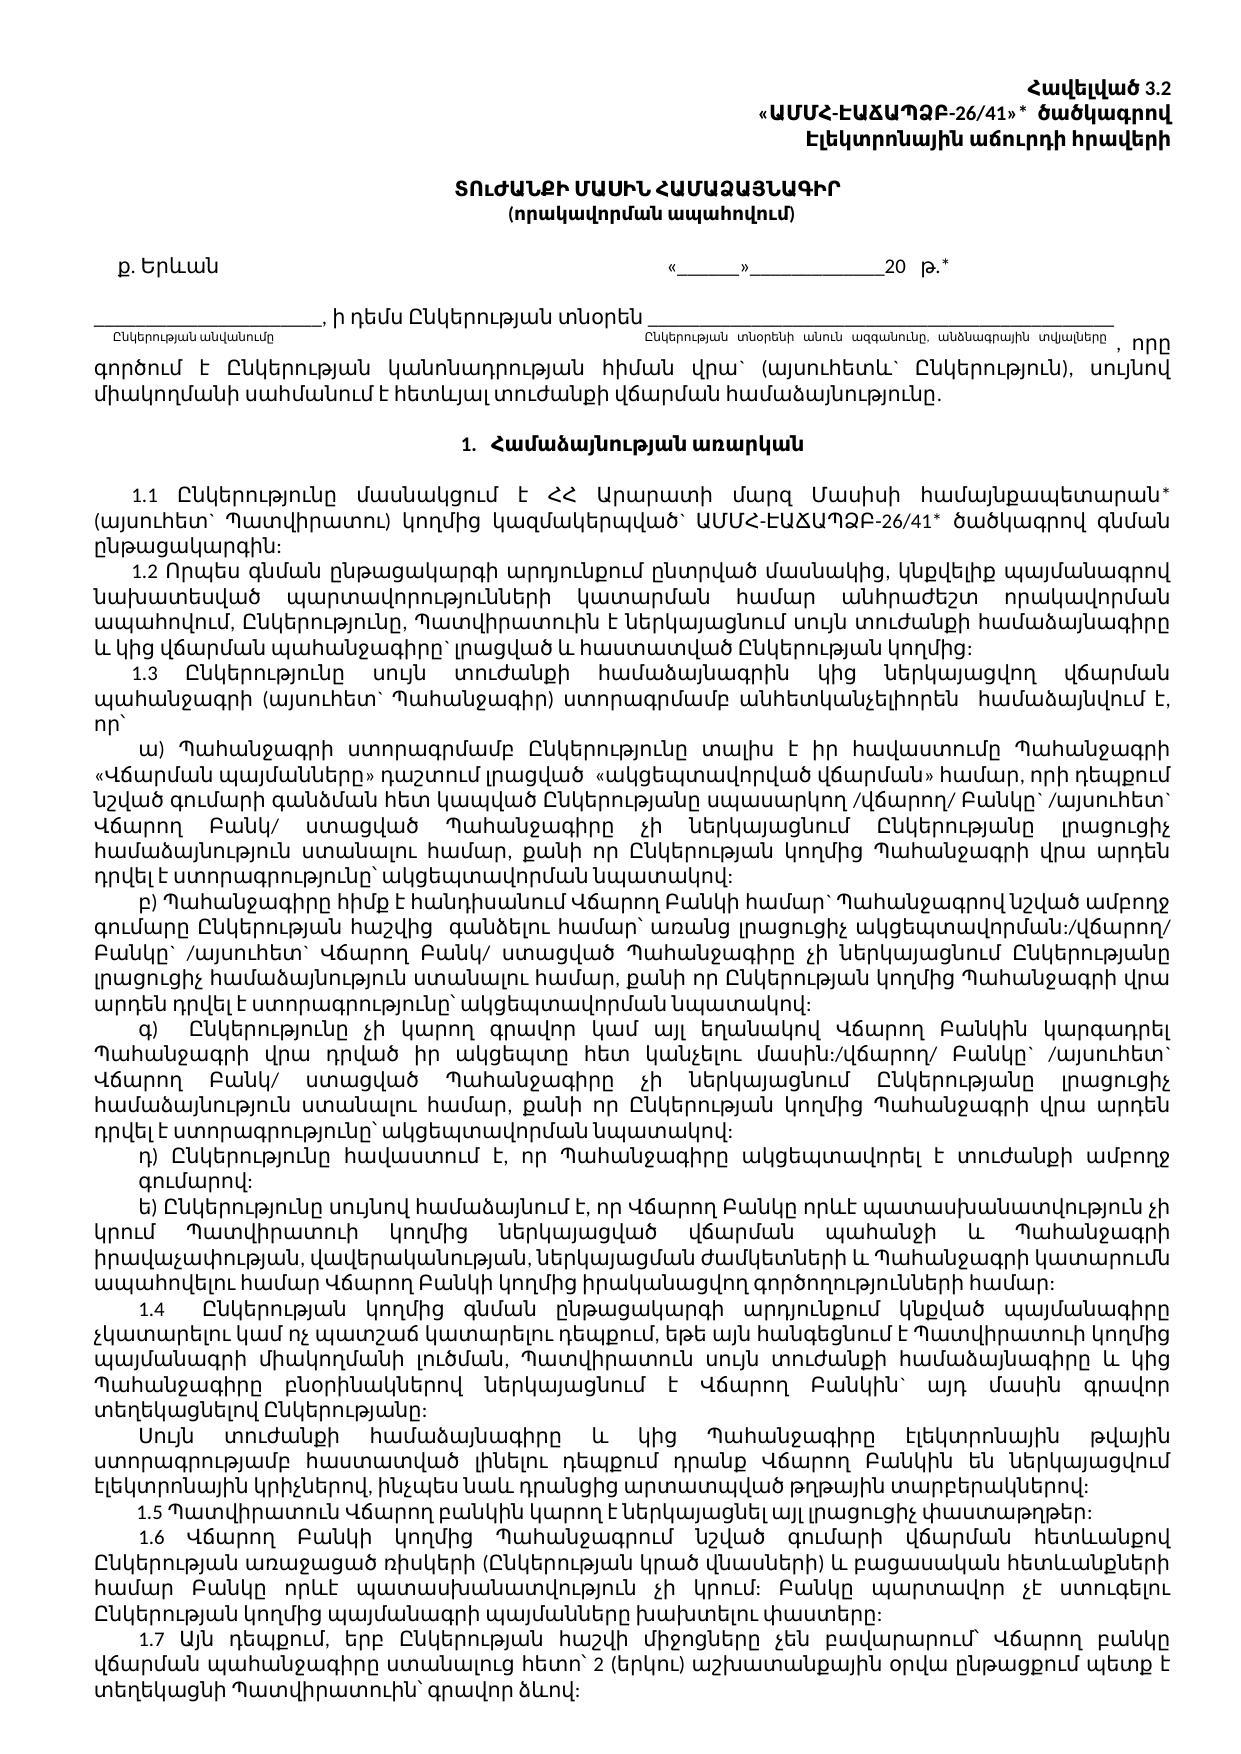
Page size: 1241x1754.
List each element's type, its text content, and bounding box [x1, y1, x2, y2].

text Հավելված 3.2 [94, 75, 1171, 100]
text 1.6 Վճարող Բանկի կողմից Պահանջագրում նշված գումարի վճարման հետևանքով Ընկերության առաջացած ռիսկերի (Ընկերության կրած վնասների) և բացասական հետևանքների համար Բանկը որևէ պատասխանատվություն չի կրում: Բանկը պարտավոր չէ ստուգելու Ընկերության կողմից պայմանագրի պայմանները խախտելու փաստերը: [94, 1524, 1171, 1626]
text ա) Պահանջագրի ստորագրմամբ Ընկերությունը տալիս է իր հավաստումը Պահանջագրի «Վճարման պայմանները» դաշտում լրացված «ակցեպտավորված վճարման» համար, որի դեպքում նշված գումարի գանձման հետ կապված Ընկերությանը սպասարկող /վճարող/ Բանկը` /այսուհետ` Վճարող Բանկ/ ստացված Պահանջագիրը չի ներկայացնում Ընկերությանը լրացուցիչ համաձայնություն ստանալու համար, քանի որ Ընկերության կողմից Պահանջագրի վրա արդեն դրվել է ստորագրությունը՝ ակցեպտավորման նպատակով: [94, 737, 1171, 889]
text 1.3 Ընկերությունը սույն տուժանքի համաձայնագրին կից ներկայացվող վճարման պահանջագրի (այսուհետ` Պահանջագիր) ստորագրմամբ անհետկանչելիորեն համաձայնվում է, որ՝ [94, 660, 1171, 737]
text 1.4 Ընկերության կողմից գնման ընթացակարգի արդյունքում կնքված պայմանագիրը չկատարելու կամ ոչ պատշաճ կատարելու դեպքում, եթե այն հանգեցնում է Պատվիրատուի կողմից պայմանագրի միակողմանի լուծման, Պատվիրատուն սույն տուժանքի համաձայնագիրը և կից Պահանջագիրը բնօրինակներով ներկայացնում է Վճարող Բանկին` այդ մասին գրավոր տեղեկացնելով Ընկերությանը: [94, 1296, 1171, 1423]
text ե) Ընկերությունը սույնով համաձայնում է, որ Վճարող Բանկը որևէ պատասխանատվություն չի կրում Պատվիրատուի կողմից ներկայացված վճարման պահանջի և Պահանջագրի իրավաչափության, վավերականության, ներկայացման ժամկետների և Պահանջագրի կատարումն ապահովելու համար Վճարող Բանկի կողմից իրականացվող գործողությունների համար: [94, 1194, 1171, 1296]
text բ) Պահանջագիրը հիմք է հանդիսանում Վճարող Բանկի համար` Պահանջագրով նշված ամբողջ գումարը Ընկերության հաշվից գանձելու համար՝ առանց լրացուցիչ ակցեպտավորման:/վճարող/ Բանկը` /այսուհետ` Վճարող Բանկ/ ստացված Պահանջագիրը չի ներկայացնում Ընկերությանը լրացուցիչ համաձայնություն ստանալու համար, քանի որ Ընկերության կողմից Պահանջագրի վրա արդեն դրվել է ստորագրությունը՝ ակցեպտավորման նպատակով: [94, 889, 1171, 1016]
text (որակավորման ապահովում) [94, 202, 1171, 225]
text 1. Համաձայնության առարկան [94, 432, 1171, 457]
text Էլեկտրոնային աճուրդի հրավերի [94, 126, 1171, 151]
text դ) Ընկերությունը հավաստում է, որ Պահանջագիրը ակցեպտավորել է տուժանքի ամբողջ գումարով: [138, 1143, 1171, 1194]
text Ընկերության անվանումը Ընկերության տնօրենի անուն ազգանունը, անձնագրային տվյալները , որը գործում է Ընկերության կանոնադրության հիման վրա` (այսուհետև` Ընկերություն), սույնով միակողմանի սահմանում է հետևյալ տուժանքի վճարման համաձայնությունը. [94, 330, 1171, 406]
text 1.1 Ընկերությունը մասնակցում է ՀՀ Արարատի մարզ Մասիսի համայնքապետարան* (այսուհետ` Պատվիրատու) կողմից կազմակերպված` ԱՄՄՀ-ԷԱՃԱՊՁԲ-26/41* ծածկագրով գնման ընթացակարգին: [94, 482, 1171, 559]
text Սույն տուժանքի համաձայնագիրը և կից Պահանջագիրը էլեկտրոնային թվային ստորագրությամբ հաստատված լինելու դեպքում դրանք Վճարող Բանկին են ներկայացվում էլեկտրոնային կրիչներով, ինչպես նաև դրանցից արտատպված թղթային տարբերակներով: [94, 1423, 1171, 1499]
text 1.5 Պատվիրատուն Վճարող բանկին կարող է ներկայացնել այլ լրացուցիչ փաստաթղթեր: [94, 1499, 1171, 1524]
text «ԱՄՄՀ-ԷԱՃԱՊՁԲ-26/41»* ծածկագրով [94, 100, 1171, 126]
text գ) Ընկերությունը չի կարող գրավոր կամ այլ եղանակով Վճարող Բանկին կարգադրել Պահանջագրի վրա դրված իր ակցեպտը հետ կանչելու մասին:/վճարող/ Բանկը` /այսուհետ` Վճարող Բանկ/ ստացված Պահանջագիրը չի ներկայացնում Ընկերությանը լրացուցիչ համաձայնություն ստանալու համար, քանի որ Ընկերության կողմից Պահանջագրի վրա արդեն դրվել է ստորագրությունը՝ ակցեպտավորման նպատակով: [94, 1016, 1171, 1143]
text ք. Երևան «______»_____________20 թ.* [94, 254, 1171, 279]
text ______________________, ի դեմս Ընկերության տնօրեն _____________________________________________ [94, 304, 1171, 330]
text ՏՈւԺԱՆՔԻ ՄԱՍԻՆ ՀԱՄԱՁԱՅՆԱԳԻՐ [94, 177, 1171, 202]
text 1.7 Այն դեպքում, երբ Ընկերության հաշվի միջոցները չեն բավարարում՝ Վճարող բանկը վճարման պահանջագիրը ստանալուց հետո՝ 2 (երկու) աշխատանքային օրվա ընթացքում պետք է տեղեկացնի Պատվիրատուին՝ գրավոր ձևով: [94, 1626, 1171, 1702]
text 1.2 Որպես գնման ընթացակարգի արդյունքում ընտրված մասնակից, կնքվելիք պայմանագրով նախատեսված պարտավորությունների կատարման համար անհրաժեշտ որակավորման ապահովում, Ընկերությունը, Պատվիրատուին է ներկայացնում սույն տուժանքի համաձայնագիրը և կից վճարման պահանջագիրը` լրացված և հաստատված Ընկերության կողմից: [94, 559, 1171, 660]
